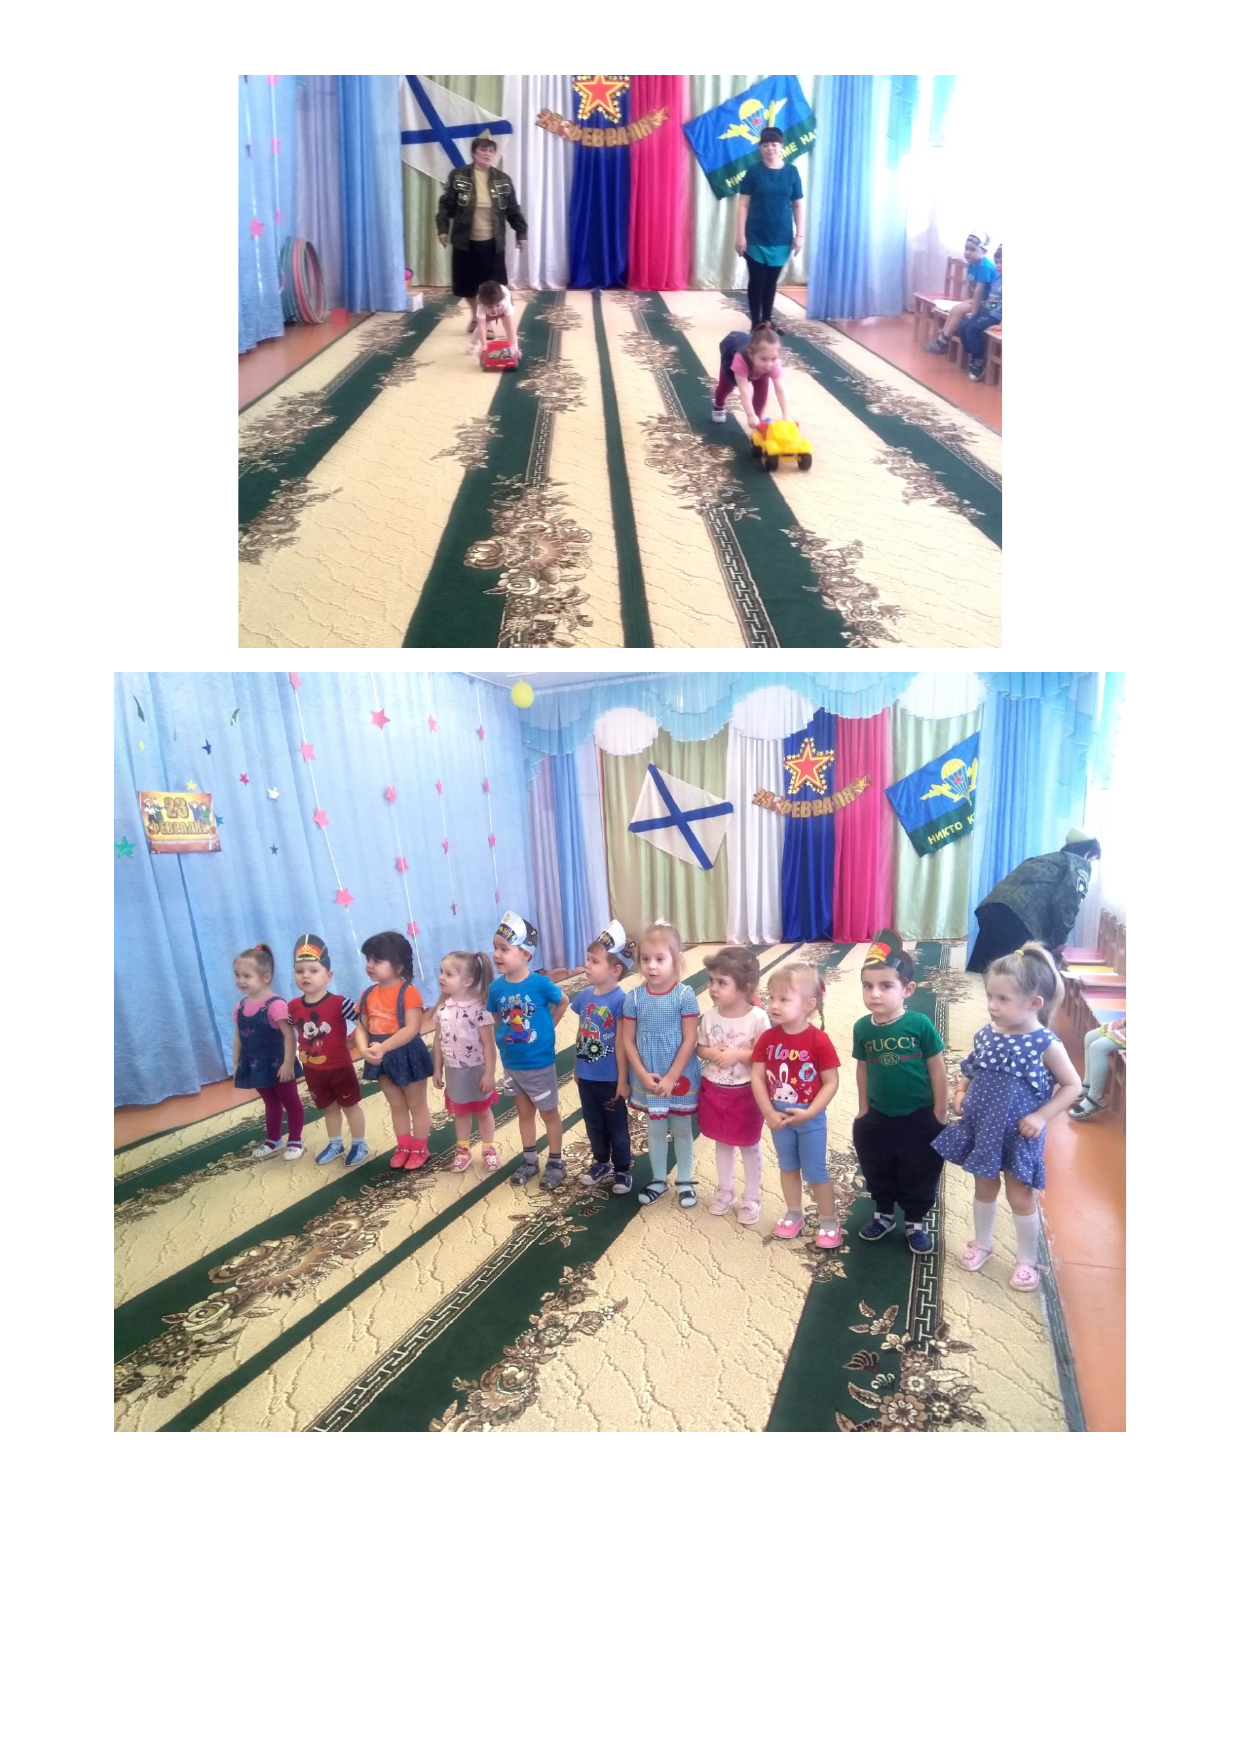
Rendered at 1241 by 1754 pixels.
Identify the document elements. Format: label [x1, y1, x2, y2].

picture [114, 672, 1127, 1432]
picture [238, 75, 1003, 648]
